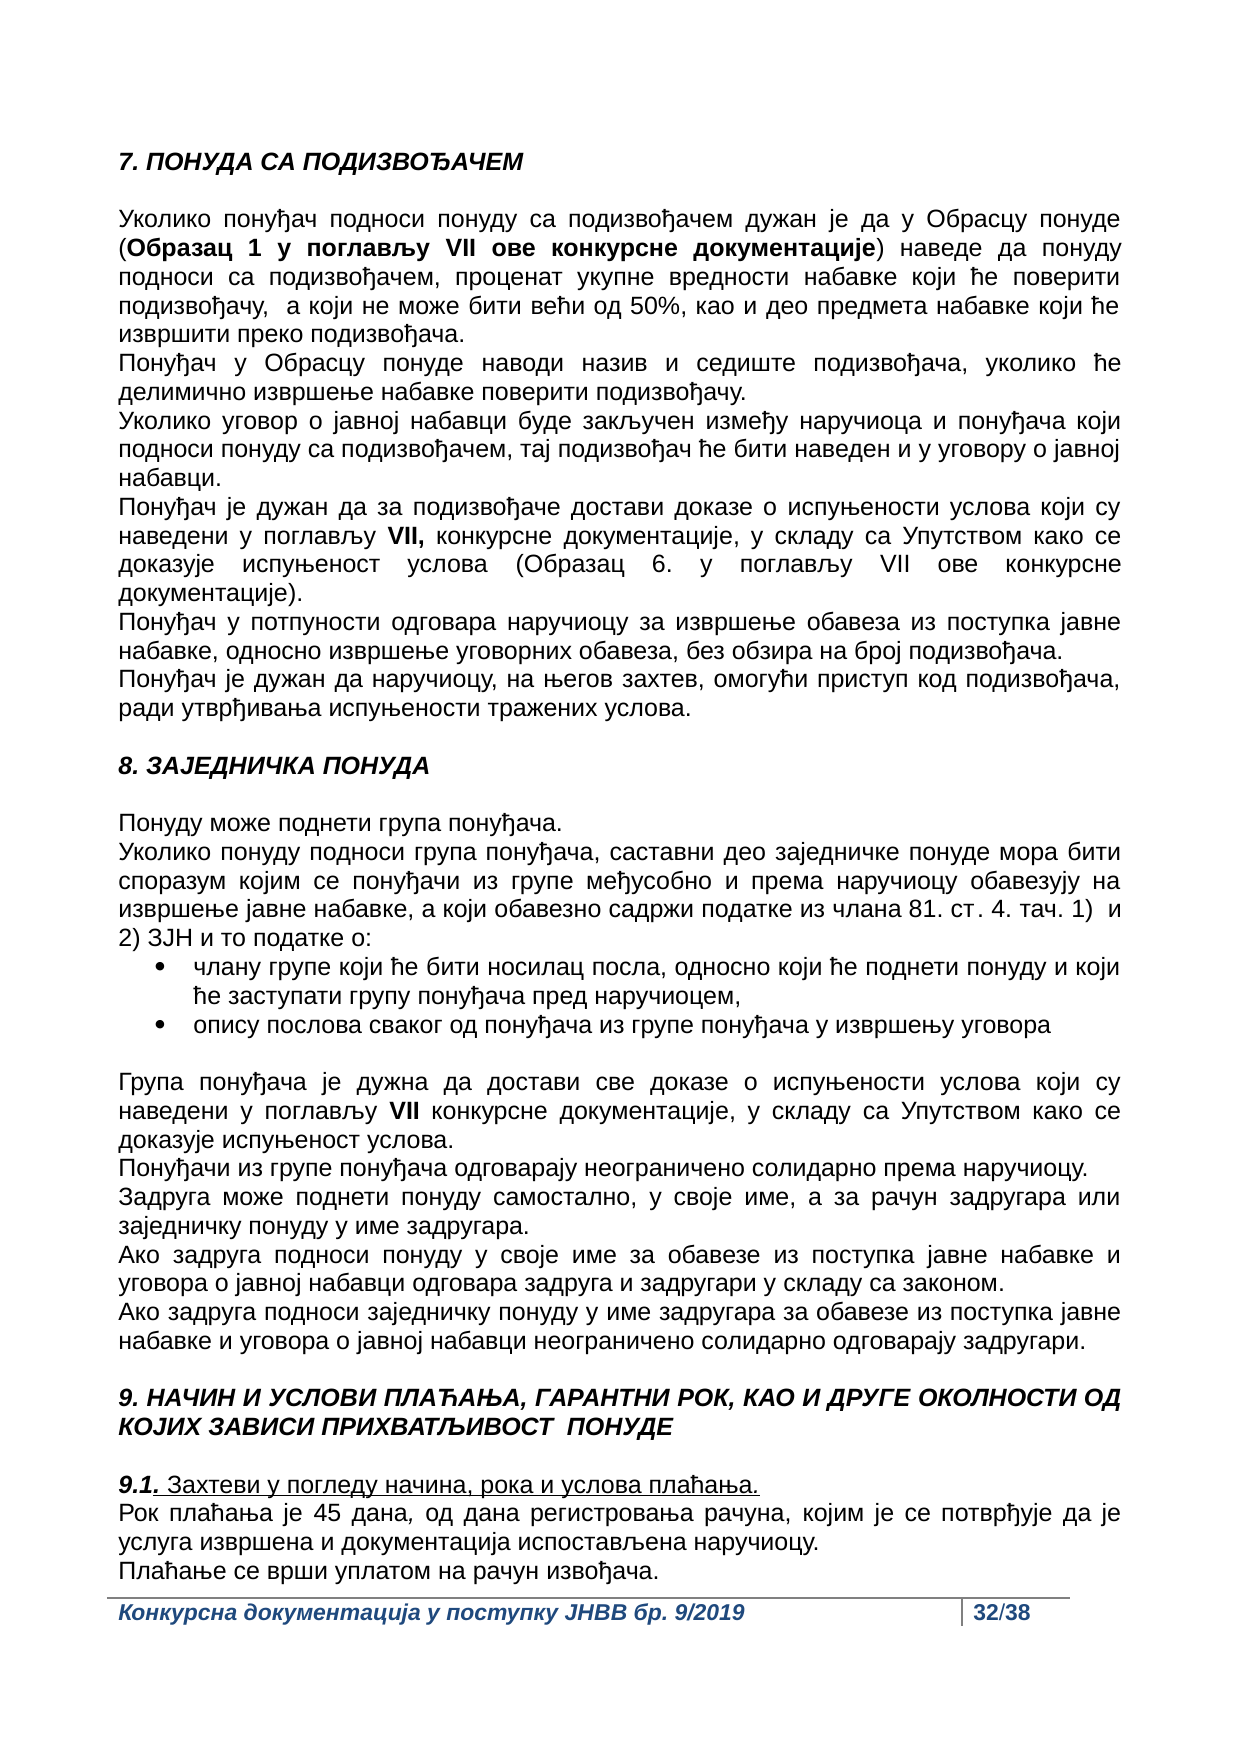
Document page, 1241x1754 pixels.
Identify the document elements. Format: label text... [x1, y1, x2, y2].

text 8. ЗАЈЕДНИЧКА ПОНУДА [118, 751, 1122, 779]
text Група понуђача је дужна да достави све доказе о испуњености услова који су наведени у поглављу VII конкурсне документације, у складу са Упутством како се доказује испуњеност услова. [118, 1067, 1122, 1153]
text Уколико понуђач подноси понуду са подизвођачем дужан је да у Обрасцу понуде (Образац 1 у поглављу VII ове конкурсне документације) наведе да понуду подноси са подизвођачем, проценат укупне вредности набавке који ће поверити подизвођачу, а који не може бити већи од 50%, као и део предмета набавке који ће извршити преко подизвођача. [118, 204, 1122, 348]
text Понуђач је дужан да наручиоцу, на његов захтев, омогући приступ код подизвођача, ради утврђивања испуњености тражених услова. [118, 664, 1122, 722]
text Понуђач у потпуности одговара наручиоцу за извршење обавеза из поступка јавне набавке, односно извршење уговорних обавеза, без обзира на број подизвођача. [118, 607, 1122, 664]
text 7. ПОНУДА СА ПОДИЗВОЂАЧЕМ [118, 147, 1122, 176]
text 9.1. Захтеви у погледу начина, рока и услова плаћања. [118, 1470, 1122, 1498]
list опису послова сваког од понуђача из групе понуђача у извршењу уговора [156, 1009, 1122, 1038]
text Уколико уговор о јавној набавци буде закључен између наручиоца и понуђача који подноси понуду са подизвођачем, тај подизвођач ће бити наведен и у уговору о јавној набавци. [118, 406, 1122, 492]
text 9. НАЧИН И УСЛОВИ ПЛАЋАЊА, ГАРАНТНИ РОК, КАО И ДРУГЕ ОКОЛНОСТИ ОД КОЈИХ ЗАВИСИ ПРИХВАТЉИВОСТ ПОНУДЕ [118, 1383, 1122, 1441]
text Плаћање се врши уплатом на рачун извођача. [118, 1556, 1122, 1585]
text Рок плаћања је 45 дана, од дана регистровања рачуна, којим је се потврђује да је услуга извршена и документација испостављена наручиоцу. [118, 1498, 1122, 1556]
text Понуђач у Обрасцу понуде наводи назив и седиште подизвођача, уколико ће делимично извршење набавке поверити подизвођачу. [118, 348, 1122, 406]
text Понуђач је дужан да за подизвођаче достави доказе о испуњености услова који су наведени у поглављу VII, конкурсне документације, у складу са Упутством како се доказује испуњеност услова (Образац 6. у поглављу VII ове конкурсне документације). [118, 492, 1122, 607]
text Понуђачи из групе понуђача одговарају неограничено солидарно према наручиоцу. [118, 1153, 1122, 1182]
text Ако задруга подноси понуду у своје име за обавезе из поступка јавне набавке и уговора о јавној набавци одговара задруга и задругари у складу са законом. [118, 1240, 1122, 1297]
list члану групе који ће бити носилац посла, односно који ће поднети понуду и који ће заступати групу понуђача пред наручиоцем, [156, 952, 1122, 1009]
text Уколико понуду подноси група понуђача, саставни део заједничке понуде мора бити споразум којим се понуђачи из групе међусобно и према наручиоцу обавезују на извршење јавне набавке, а који обавезно садржи податке из члана 81. ст. 4. тач. 1) и 2) ЗЈН и то податке о: [118, 837, 1122, 952]
text Задруга може поднети понуду самостално, у своје име, а за рачун задругара или заједничку понуду у име задругара. [118, 1182, 1122, 1240]
text Понуду може поднети група понуђача. [118, 808, 1122, 837]
text Ако задруга подноси заједничку понуду у име задругара за обавезе из поступка јавне набавке и уговора о јавној набавци неограничено солидарно одговарају задругари. [118, 1297, 1122, 1355]
